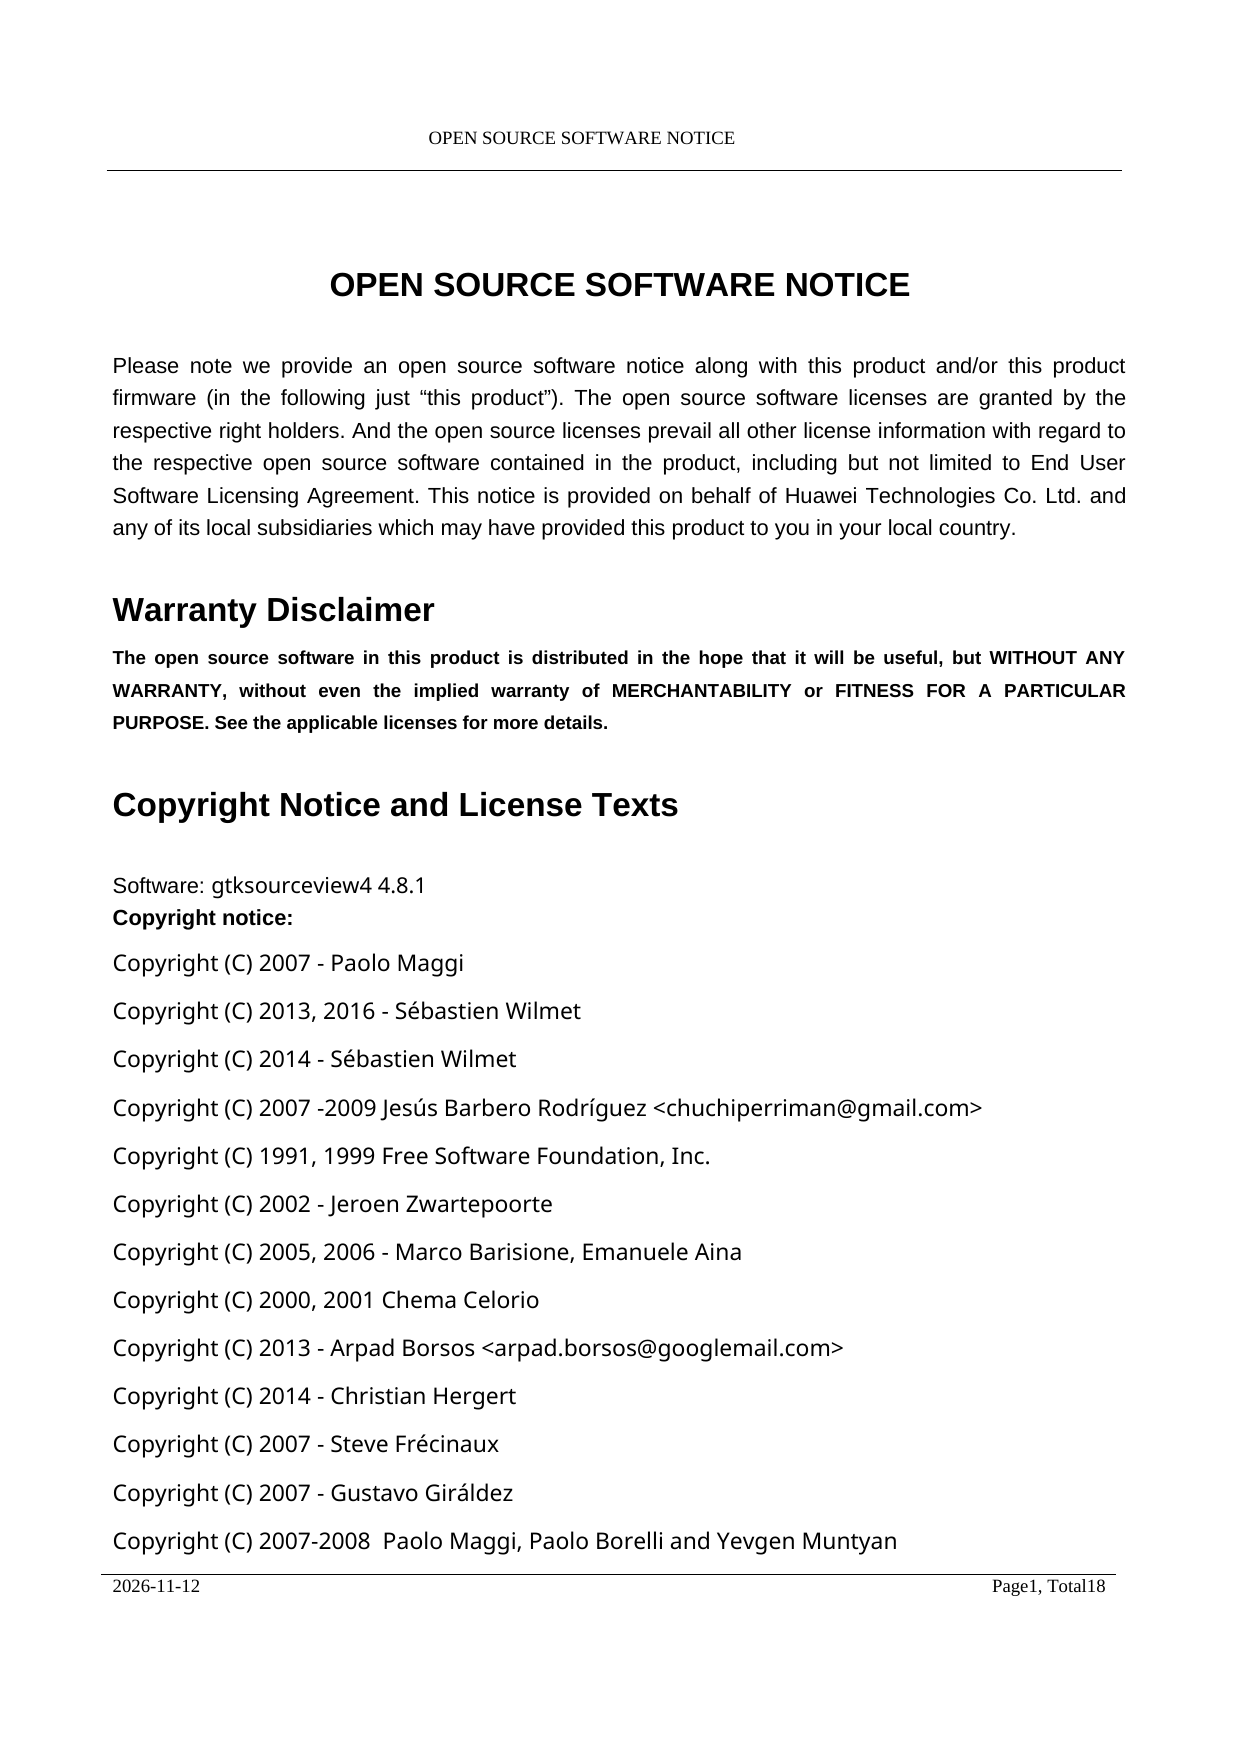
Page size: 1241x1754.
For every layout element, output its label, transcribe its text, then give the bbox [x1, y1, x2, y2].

text Copyright (C) 2007 - Paolo Maggi [112, 947, 1128, 979]
text Copyright (C) 2007-2008 Paolo Maggi, Paolo Borelli and Yevgen Muntyan [112, 1524, 1128, 1557]
text Copyright (C) 2013 - Arpad Borsos <arpad.borsos@googlemail.com> [112, 1332, 1128, 1364]
text Copyright (C) 2007 - Gustavo Giráldez [112, 1476, 1128, 1508]
text Copyright (C) 2007 -2009 Jesús Barbero Rodríguez <chuchiperriman@gmail.com> [112, 1091, 1128, 1123]
text Copyright (C) 2013, 2016 - Sébastien Wilmet [112, 995, 1128, 1027]
text Software: gtksourceview4 4.8.1 [112, 869, 1128, 901]
text Copyright (C) 2014 - Sébastien Wilmet [112, 1043, 1128, 1075]
text Copyright (C) 1991, 1999 Free Software Foundation, Inc. [112, 1139, 1128, 1172]
text Please note we provide an open source software notice along with this product and/or this product firmware (in the following just “this product”). The open source software licenses are granted by the respective right holders. And the open source licenses prevail all other license information with regard to the respective open source software contained in the product, including but not limited to End User Software Licensing Agreement. This notice is provided on behalf of Huawei Technologies Co. Ltd. and any of its local subsidiaries which may have provided this product to you in your local country. [112, 349, 1128, 544]
text Copyright (C) 2005, 2006 - Marco Barisione, Emanuele Aina [112, 1235, 1128, 1268]
text Copyright (C) 2002 - Jeroen Zwartepoorte [112, 1187, 1128, 1220]
text Copyright notice: [112, 901, 1128, 934]
text Warranty Disclaimer [112, 576, 1128, 641]
text Copyright (C) 2014 - Christian Hergert [112, 1380, 1128, 1412]
text The open source software in this product is distributed in the hope that it will be useful, but WITHOUT ANY WARRANTY, without even the implied warranty of MERCHANTABILITY or FITNESS FOR A PARTICULAR PURPOSE. See the applicable licenses for more details. [112, 641, 1128, 739]
text Copyright (C) 2000, 2001 Chema Celorio [112, 1283, 1128, 1316]
text OPEN SOURCE SOFTWARE NOTICE [112, 251, 1128, 316]
text Copyright Notice and License Texts [112, 771, 1128, 836]
text Copyright (C) 2007 - Steve Frécinaux [112, 1428, 1128, 1460]
